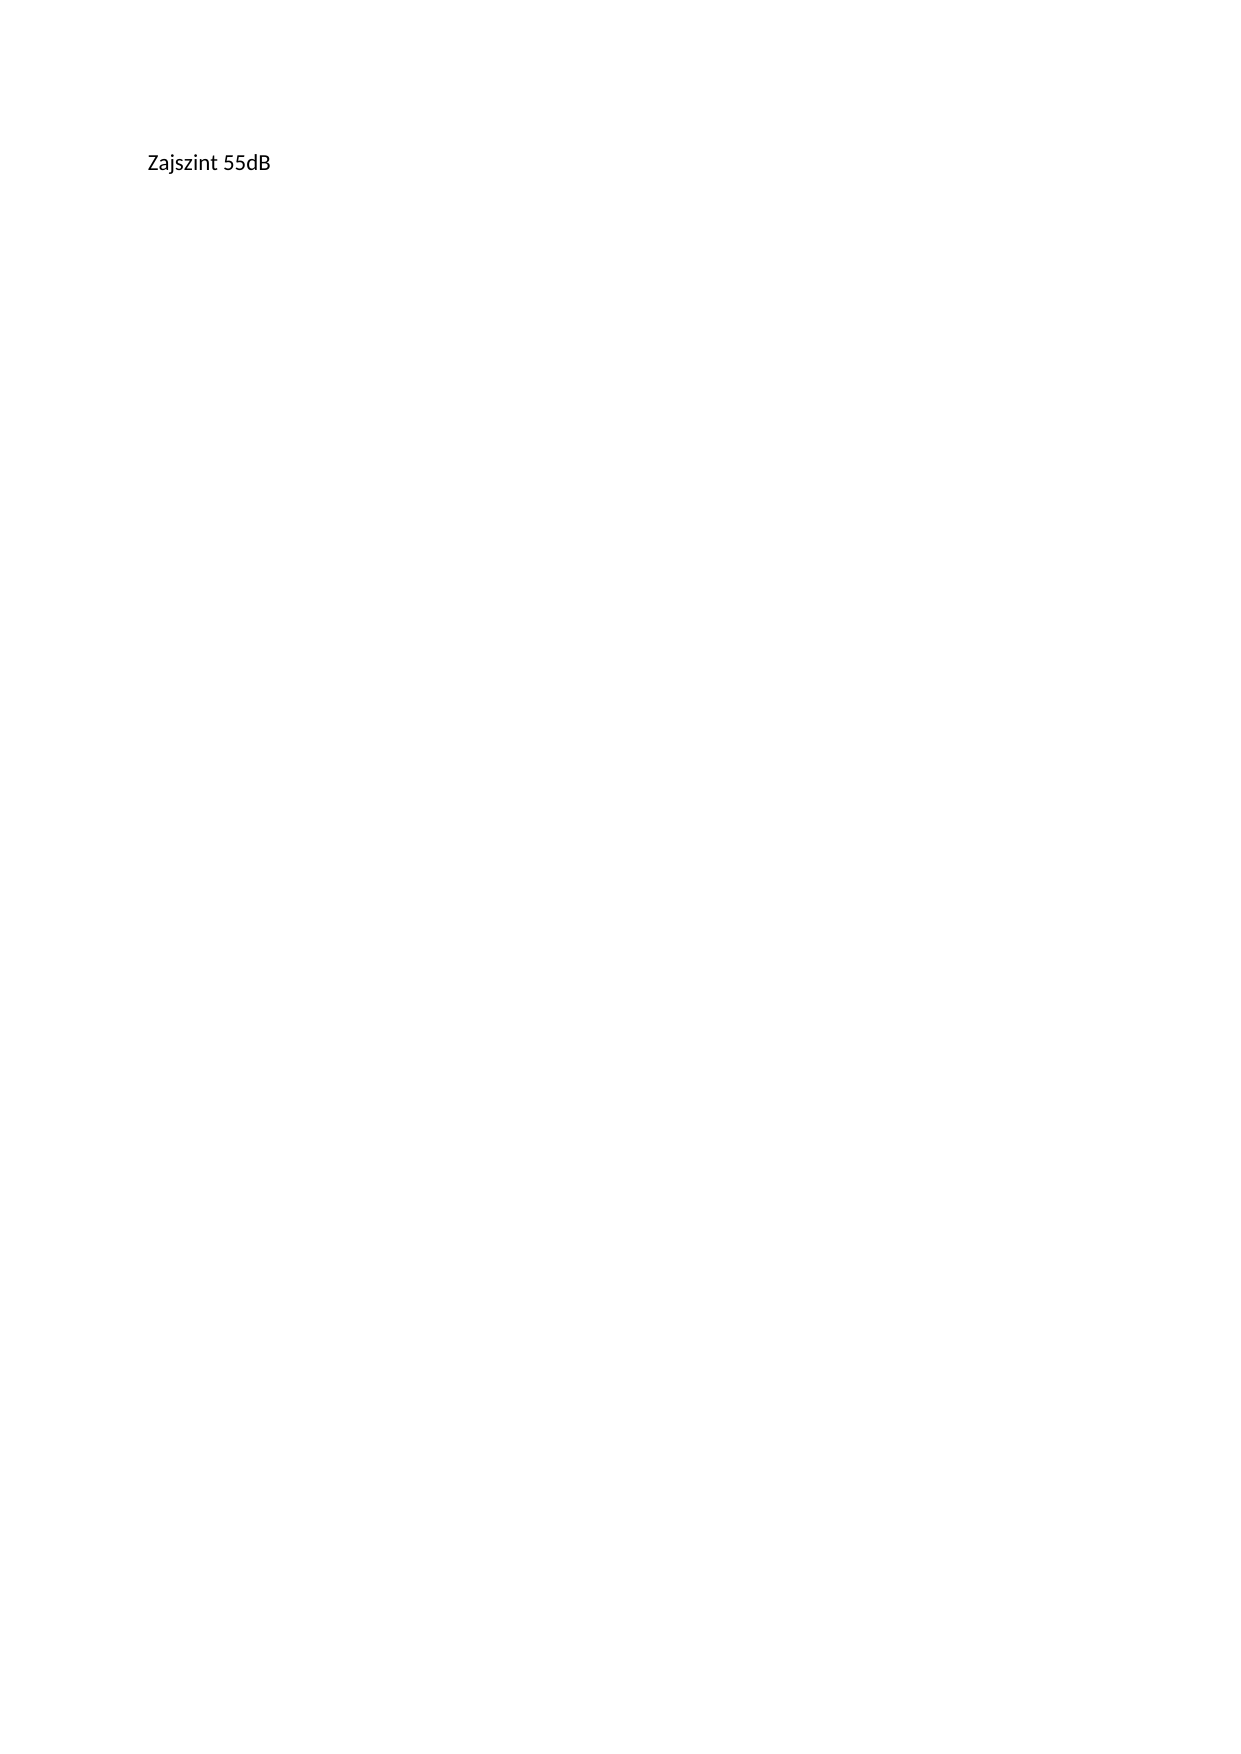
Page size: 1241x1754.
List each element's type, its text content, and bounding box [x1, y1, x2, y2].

text Zajszint 55dB [148, 148, 1093, 176]
